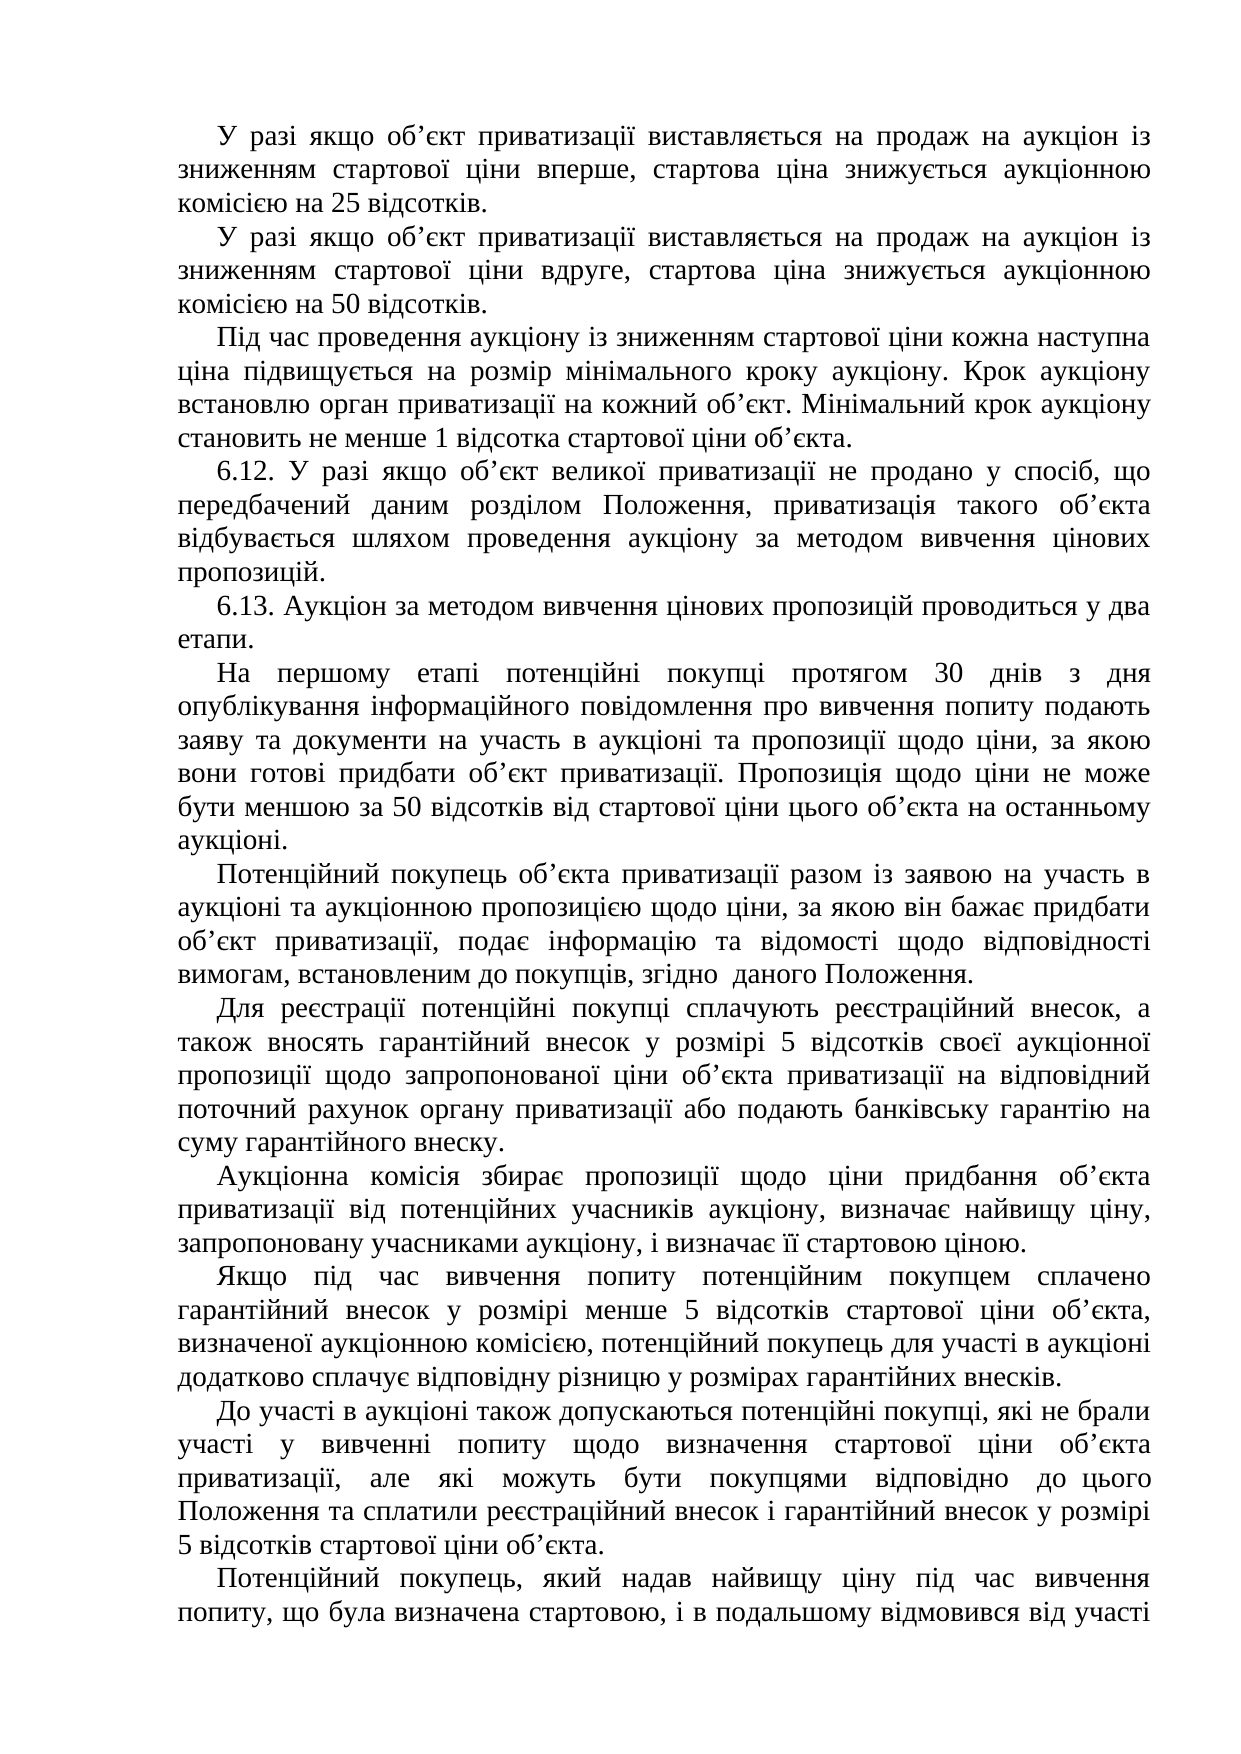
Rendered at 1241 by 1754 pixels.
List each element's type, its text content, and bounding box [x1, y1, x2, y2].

text Для реєстрації потенційні покупці сплачують реєстраційний внесок, а також вносять гарантійний внесок у розмірі 5 відсотків своєї аукціонної пропозиції щодо запропонованої ціни об’єкта приватизації на відповідний поточний рахунок органу приватизації або подають банківську гарантію на суму гарантійного внеску. [177, 990, 1152, 1158]
text На першому етапі потенційні покупці протягом 30 днів з дня опублікування інформаційного повідомлення про вивчення попиту подають заяву та документи на участь в аукціоні та пропозиції щодо ціни, за якою вони готові придбати об’єкт приватизації. Пропозиція щодо ціни не може бути меншою за 50 відсотків від стартової ціни цього об’єкта на останньому аукціоні. [177, 655, 1152, 856]
text Потенційний покупець об’єкта приватизації разом із заявою на участь в аукціоні та аукціонною пропозицією щодо ціни, за якою він бажає придбати об’єкт приватизації, подає інформацію та відомості щодо відповідності вимогам, встановленим до покупців, згідно даного Положення. [177, 856, 1152, 990]
text Аукціонна комісія збирає пропозиції щодо ціни придбання об’єкта приватизації від потенційних учасників аукціону, визначає найвищу ціну, запропоновану учасниками аукціону, і визначає її стартовою ціною. [177, 1158, 1152, 1258]
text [177, 1560, 1152, 1627]
text Під час проведення аукціону із зниженням стартової ціни кожна наступна ціна підвищується на розмір мінімального кроку аукціону. Крок аукціону встановлю орган приватизації на кожний об’єкт. Мінімальний крок аукціону становить не менше 1 відсотка стартової ціни об’єкта. [177, 319, 1152, 453]
text У разі якщо об’єкт приватизації виставляється на продаж на аукціон із зниженням стартової ціни вдруге, стартова ціна знижується аукціонною комісією на 50 відсотків. [177, 219, 1152, 319]
text 6.13. Аукціон за методом вивчення цінових пропозицій проводиться у два етапи. [177, 588, 1152, 655]
text 6.12. У разі якщо об’єкт великої приватизації не продано у спосіб, що передбачений даним розділом Положення, приватизація такого об’єкта відбувається шляхом проведення аукціону за методом вивчення цінових пропозицій. [177, 453, 1152, 588]
text Якщо під час вивчення попиту потенційним покупцем сплачено гарантійний внесок у розмірі менше 5 відсотків стартової ціни об’єкта, визначеної аукціонною комісією, потенційний покупець для участі в аукціоні додатково сплачує відповідну різницю у розмірах гарантійних внесків. [177, 1258, 1152, 1393]
text У разі якщо об’єкт приватизації виставляється на продаж на аукціон із зниженням стартової ціни вперше, стартова ціна знижується аукціонною комісією на 25 відсотків. [177, 118, 1152, 219]
text До участі в аукціоні також допускаються потенційні покупці, які не брали участі у вивченні попиту щодо визначення стартової ціни об’єкта приватизації, але які можуть бути покупцями відповідно до цього Положення та сплатили реєстраційний внесок і гарантійний внесок у розмірі 5 відсотків стартової ціни об’єкта. [177, 1393, 1152, 1560]
